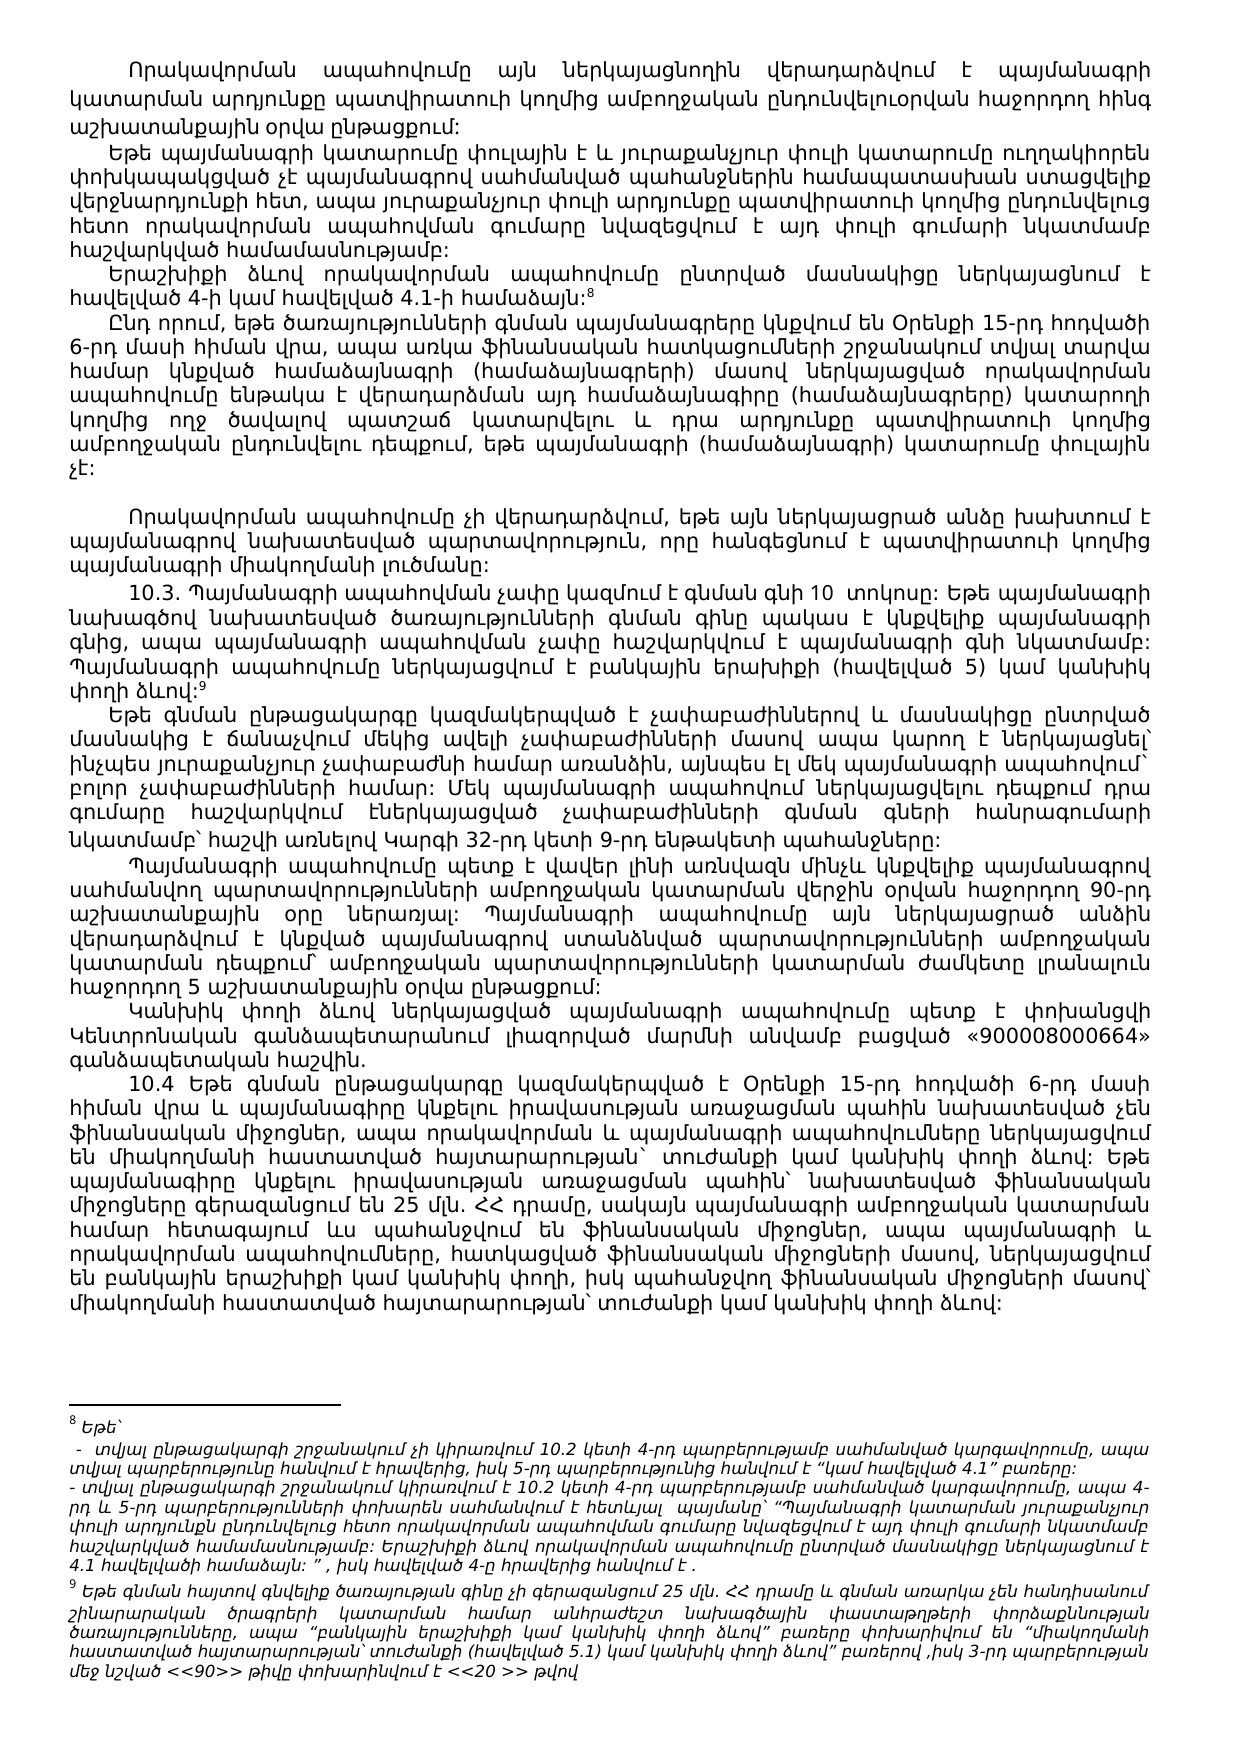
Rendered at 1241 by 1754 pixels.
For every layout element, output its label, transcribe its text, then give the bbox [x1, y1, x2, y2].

text Կանխիկ փողի ձևով ներկայացված պայմանագրի ապահովումը պետք է փոխանցվի Կենտրոնական գանձապետարանում լիազորված մարմնի անվամբ բացված «900008000664» գանձապետական հաշվին. [69, 999, 1152, 1072]
text Ընդ որում, եթե ծառայությունների գնման պայմանագրերը կնքվում են Օրենքի 15-րդ հոդվածի 6-րդ մասի հիման վրա, ապա առկա ֆինանսական հատկացումների շրջանակում տվյալ տարվա համար կնքված համաձայնագրի (համաձայնագրերի) մասով ներկայացված որակավորման ապահովումը ենթակա է վերադարձման այդ համաձայնագիրը (համաձայնագրերը) կատարողի կողմից ողջ ծավալով պատշաճ կատարվելու և դրա արդյունքը պատվիրատուի կողմից ամբողջական ընդունվելու դեպքում, եթե պայմանագրի (համաձայնագրի) կատարումը փուլային չէ: [69, 311, 1152, 481]
text Որակավորման ապահովումը այն ներկայացնողին վերադարձվում է պայմանագրի կատարման արդյունքը պատվիրատուի կողմից ամբողջական ընդունվելուօրվան հաջորդող հինգ աշխատանքային օրվա ընթացքում: [69, 56, 1152, 141]
text 10.3. Պայմանագրի ապահովման չափը կազմում է գնման գնի 10 տոկոսը: Եթե պայմանագրի նախագծով նախատեսված ծառայությունների գնման գինը պակաս է կնքվելիք պայմանագրի գնից, ապա պայմանագրի ապահովման չափը հաշվարկվում է պայմանագրի գնի նկատմամբ: Պայմանագրի ապահովումը ներկայացվում է բանկային երախիքի (հավելված 5) կամ կանխիկ փողի ձևով: [69, 578, 1152, 703]
text Պայմանագրի ապահովումը պետք է վավեր լինի առնվազն մինչև կնքվելիք պայմանագրով սահմանվող պարտավորությունների ամբողջական կատարման վերջին օրվան հաջորդող 90-րդ աշխատանքային օրը ներառյալ: Պայմանագրի ապահովումը այն ներկայացրած անձին վերադարձվում է կնքված պայմանագրով ստանձնված պարտավորությունների ամբողջական կատարման դեպքում՝ ամբողջական պարտավորությունների կատարման ժամկետը լրանալուն հաջորդող 5 աշխատանքային օրվա ընթացքում: [69, 854, 1152, 999]
text Որակավորման ապահովումը չի վերադարձվում, եթե այն ներկայացրած անձը խախտում է պայմանագրով նախատեսված պարտավորություն, որը հանգեցնում է պատվիրատուի կողմից պայմանագրի միակողմանի լուծմանը: [69, 505, 1152, 578]
text Երաշխիքի ձևով որակավորման ապահովումը ընտրված մասնակիցը ներկայացնում է հավելված 4-ի կամ հավելված 4.1-ի համաձայն: [69, 262, 1152, 311]
text Եթե գնման ընթացակարգը կազմակերպված է չափաբաժիններով և մասնակիցը ընտրված մասնակից է ճանաչվում մեկից ավելի չափաբաժինների մասով ապա կարող է ներկայացնել՝ ինչպես յուրաքանչյուր չափաբաժնի համար առանձին, այնպես էլ մեկ պայմանագրի ապահովում` բոլոր չափաբաժինների համար: Մեկ պայմանագրի ապահովում ներկայացվելու դեպքում դրա գումարը հաշվարկվում էներկայացված չափաբաժինների գնման գների հանրագումարի նկատմամբ՝ հաշվի առնելով Կարգի 32-րդ կետի 9-րդ ենթակետի պահանջները: [69, 703, 1152, 854]
text 10.4 Եթե գնման ընթացակարգը կազմակերպված է Օրենքի 15-րդ հոդվածի 6-րդ մասի հիման վրա և պայմանագիրը կնքելու իրավասության առաջացման պահին նախատեսված չեն ֆինանսական միջոցներ, ապա որակավորման և պայմանագրի ապահովումները ներկայացվում են միակողմանի հաստատված հայտարարության` տուժանքի կամ կանխիկ փողի ձևով: Եթե պայմանագիրը կնքելու իրավասության առաջացման պահին՝ նախատեսված ֆինանսական միջոցները գերազանցում են 25 մլն. ՀՀ դրամը, սակայն պայմանագրի ամբողջական կատարման համար հետագայում ևս պահանջվում են ֆինանսական միջոցներ, ապա պայմանագրի և որակավորման ապահովումները, հատկացված ֆինանսական միջոցների մասով, ներկայացվում են բանկային երաշխիքի կամ կանխիկ փողի, իսկ պահանջվող ֆինանսական միջոցների մասով՝ միակողմանի հաստատված հայտարարության՝ տուժանքի կամ կանխիկ փողի ձևով: [69, 1072, 1152, 1315]
text Եթե պայմանագրի կատարումը փուլային է և յուրաքանչյուր փուլի կատարումը ուղղակիորեն փոխկապակցված չէ պայմանագրով սահմանված պահանջներին համապատասխան ստացվելիք վերջնարդյունքի հետ, ապա յուրաքանչյուր փուլի արդյունքը պատվիրատուի կողմից ընդունվելուց հետո որակավորման ապահովման գումարը նվազեցվում է այդ փուլի գումարի նկատմամբ հաշվարկված համամասնությամբ: [69, 141, 1152, 262]
